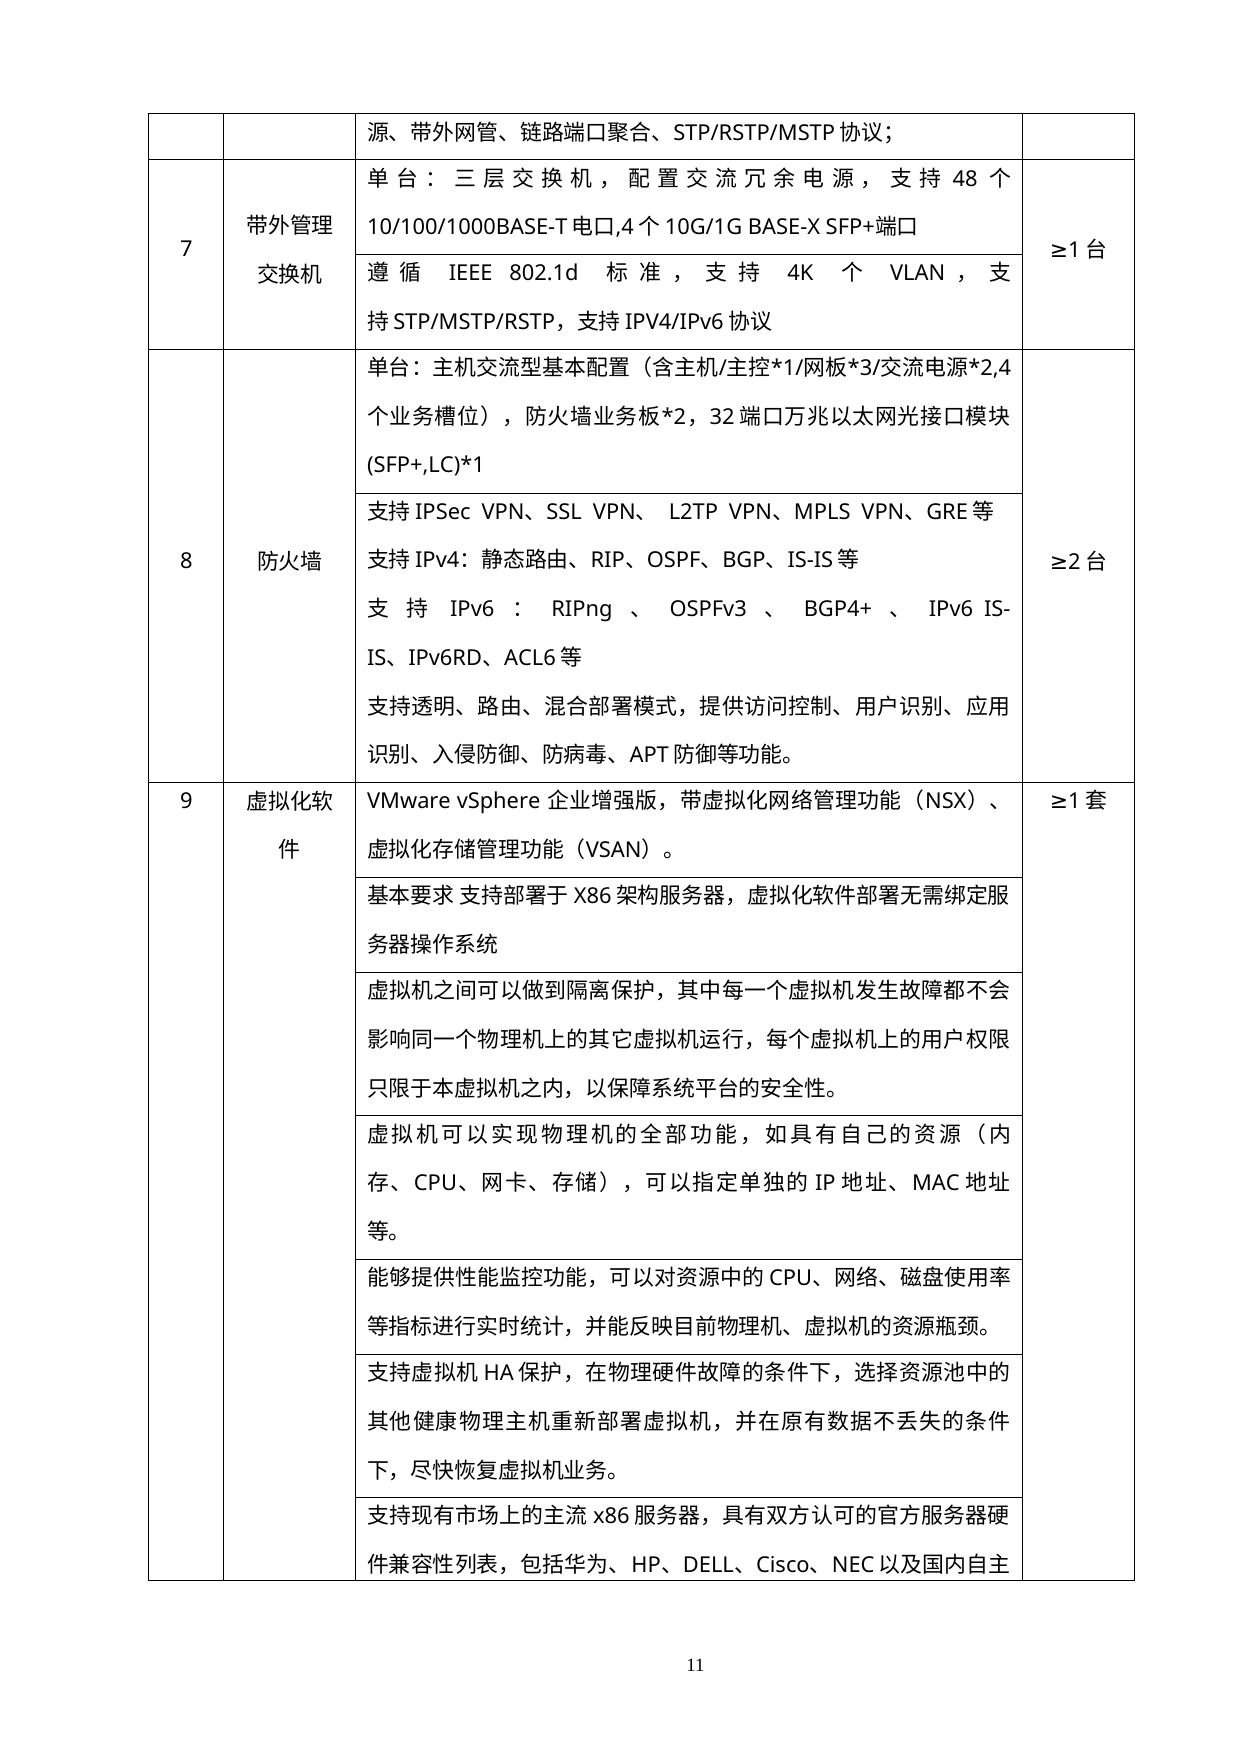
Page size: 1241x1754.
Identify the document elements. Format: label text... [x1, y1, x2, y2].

table_cell 支持虚拟机HA保护，在物理硬件故障的条件下，选择资源池中的其他健康物理主机重新部署虚拟机，并在原有数据不丢失的条件下，尽快恢复虚拟机业务。 [356, 1355, 1022, 1497]
table_cell 7 [149, 160, 223, 349]
table_cell 遵循 IEEE 802.1d 标准，支持 4K 个 VLAN，支持STP/MSTP/RSTP，支持IPV4/IPv6协议 [356, 255, 1022, 349]
table_cell ≥1台 [1023, 160, 1134, 349]
table_cell ≥1套 [1023, 783, 1134, 1579]
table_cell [356, 114, 1022, 159]
table_cell ≥2台 [1023, 350, 1134, 782]
table_cell VMware vSphere 企业增强版，带虚拟化网络管理功能（NSX）、虚拟化存储管理功能（VSAN）。 [356, 783, 1022, 877]
table_cell 虚拟机可以实现物理机的全部功能，如具有自己的资源（内存、CPU、网卡、存储），可以指定单独的IP地址、MAC地址等。 [356, 1116, 1022, 1259]
table_cell 单台：三层交换机，配置交流冗余电源，支持48个10/100/1000BASE-T电口,4个10G/1G BASE-X SFP+端口 [356, 160, 1022, 254]
table_cell 虚拟化软件 [224, 783, 355, 1579]
table_cell 8 [149, 350, 223, 782]
table_cell 基本要求 支持部署于X86架构服务器，虚拟化软件部署无需绑定服务器操作系统 [356, 878, 1022, 972]
table_cell 能够提供性能监控功能，可以对资源中的CPU、网络、磁盘使用率等指标进行实时统计，并能反映目前物理机、虚拟机的资源瓶颈。 [356, 1260, 1022, 1354]
table_cell 虚拟机之间可以做到隔离保护，其中每一个虚拟机发生故障都不会影响同一个物理机上的其它虚拟机运行，每个虚拟机上的用户权限只限于本虚拟机之内，以保障系统平台的安全性。 [356, 973, 1022, 1115]
table_cell 带外管理交换机 [224, 160, 355, 349]
table_cell 9 [149, 783, 223, 1579]
table_cell 支持IPSec VPN、SSL VPN、 L2TP VPN、MPLS VPN、GRE等 支持IPv4：静态路由、RIP、OSPF、BGP、IS-IS等 支持IPv6：RIPng、OSPFv3、BGP4+、IPv6 IS-IS、IPv6RD、ACL6等 支持透明、路由、混合部署模式，提供访问控制、用户识别、应用识别、入侵防御、防病毒、APT防御等功能。 [356, 494, 1022, 782]
table_cell 单台：主机交流型基本配置（含主机/主控*1/网板*3/交流电源*2,4个业务槽位），防火墙业务板*2，32端口万兆以太网光接口模块(SFP+,LC)*1 [356, 350, 1022, 492]
table_cell 防火墙 [224, 350, 355, 782]
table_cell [356, 1498, 1022, 1579]
